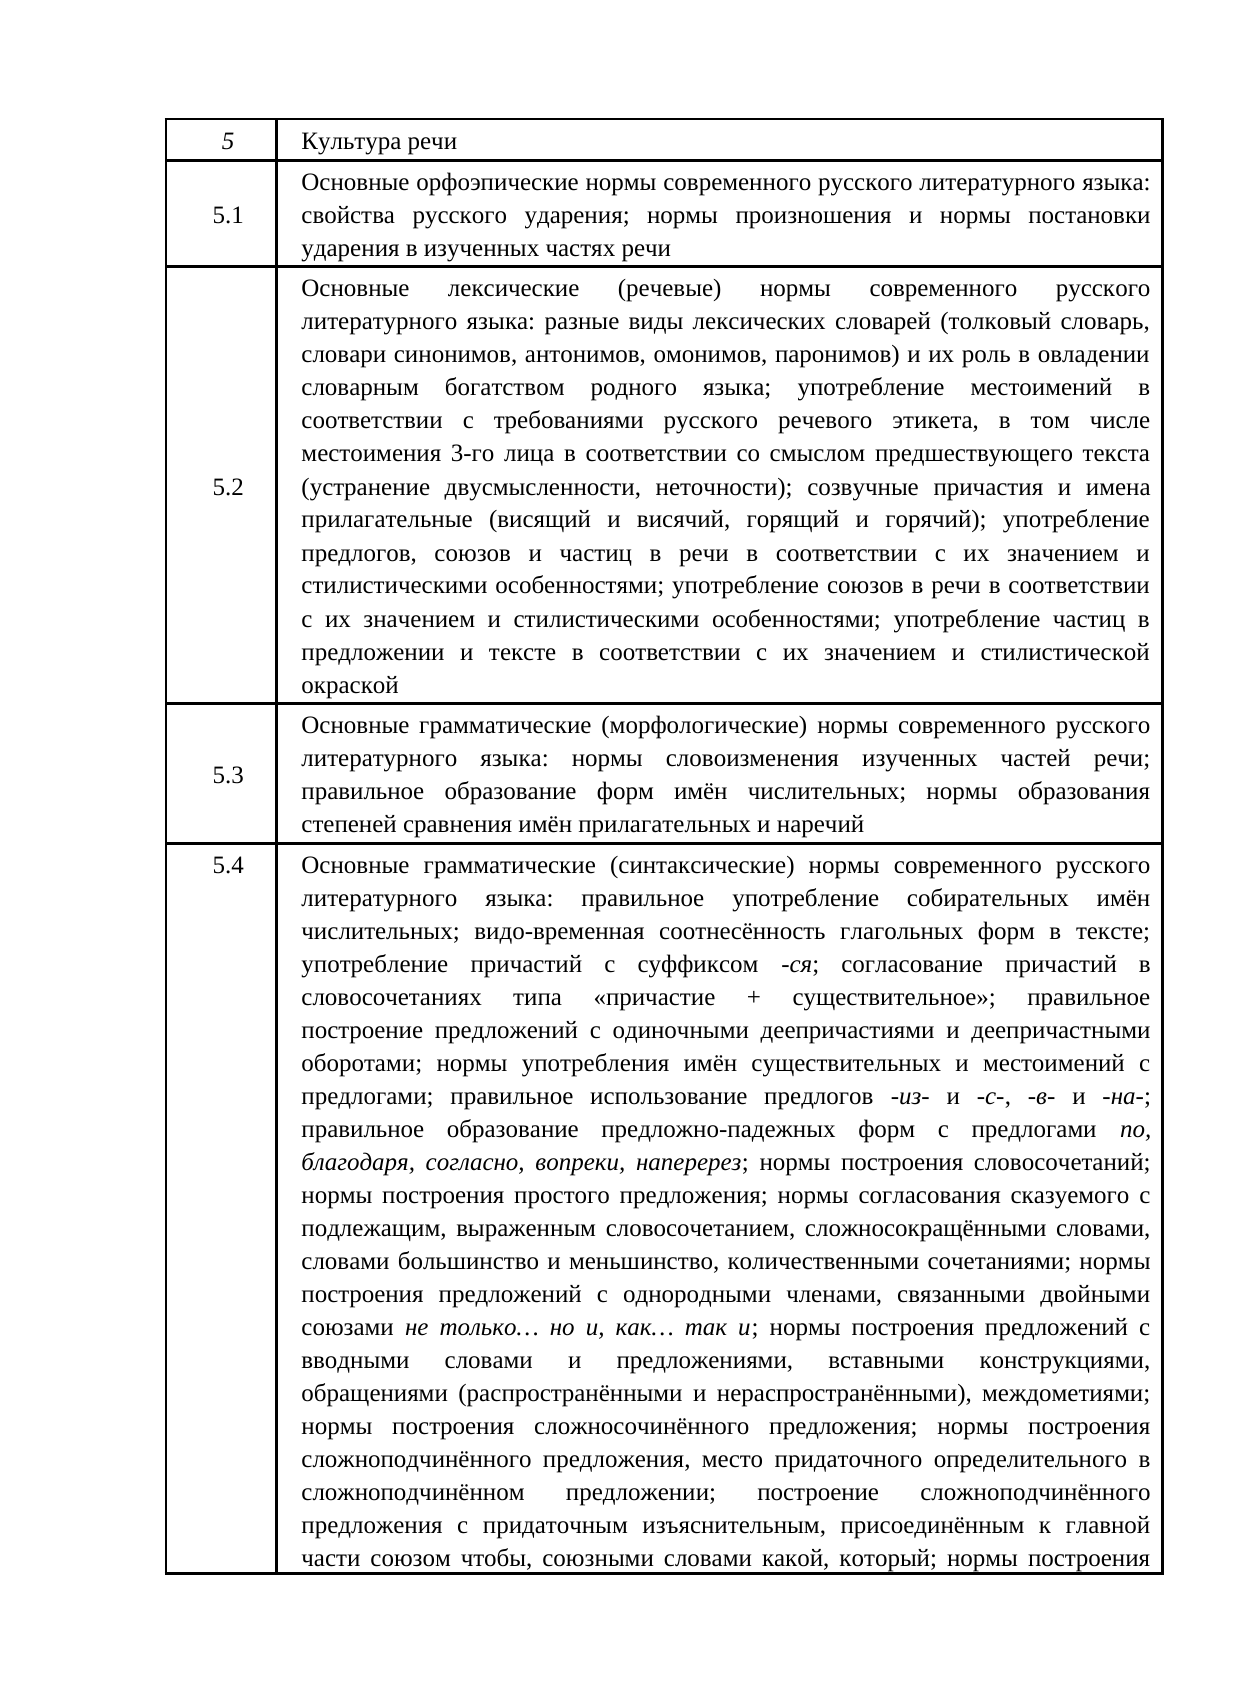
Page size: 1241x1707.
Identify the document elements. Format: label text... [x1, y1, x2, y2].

table_cell Основные лексические (речевые) нормы современного русского литературного языка: разные виды лексических словарей (толковый словарь, словари синонимов, антонимов, омонимов, паронимов) и их роль в овладении словарным богатством родного языка; употребление местоимений в соответствии с требованиями русского речевого этикета, в том числе местоимения 3-го лица в соответствии со смыслом предшествующего текста (устранение двусмысленности, неточности); созвучные причастия и имена прилагательные (висящий и висячий, горящий и горячий); употребление предлогов, союзов и частиц в речи в соответствии с их значением и стилистическими особенностями; употребление союзов в речи в соответствии с их значением и стилистическими особенностями; употребление частиц в предложении и тексте в соответствии с их значением и стилистической окраской [278, 268, 1161, 702]
table_cell 5.2 [167, 268, 275, 702]
table_cell 5.3 [167, 705, 275, 842]
table_cell 5.4 [167, 845, 275, 1572]
table_cell Основные грамматические (морфологические) нормы современного русского литературного языка: нормы словоизменения изученных частей речи; правильное образование форм имён числительных; нормы образования степеней сравнения имён прилагательных и наречий [278, 705, 1161, 842]
table_cell 5.1 [167, 162, 275, 265]
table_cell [278, 845, 1161, 1572]
table_cell Культура речи [278, 120, 1161, 159]
table_cell 5 [167, 120, 275, 159]
table_cell Основные орфоэпические нормы современного русского литературного языка: свойства русского ударения; нормы произношения и нормы постановки ударения в изученных частях речи [278, 162, 1161, 265]
